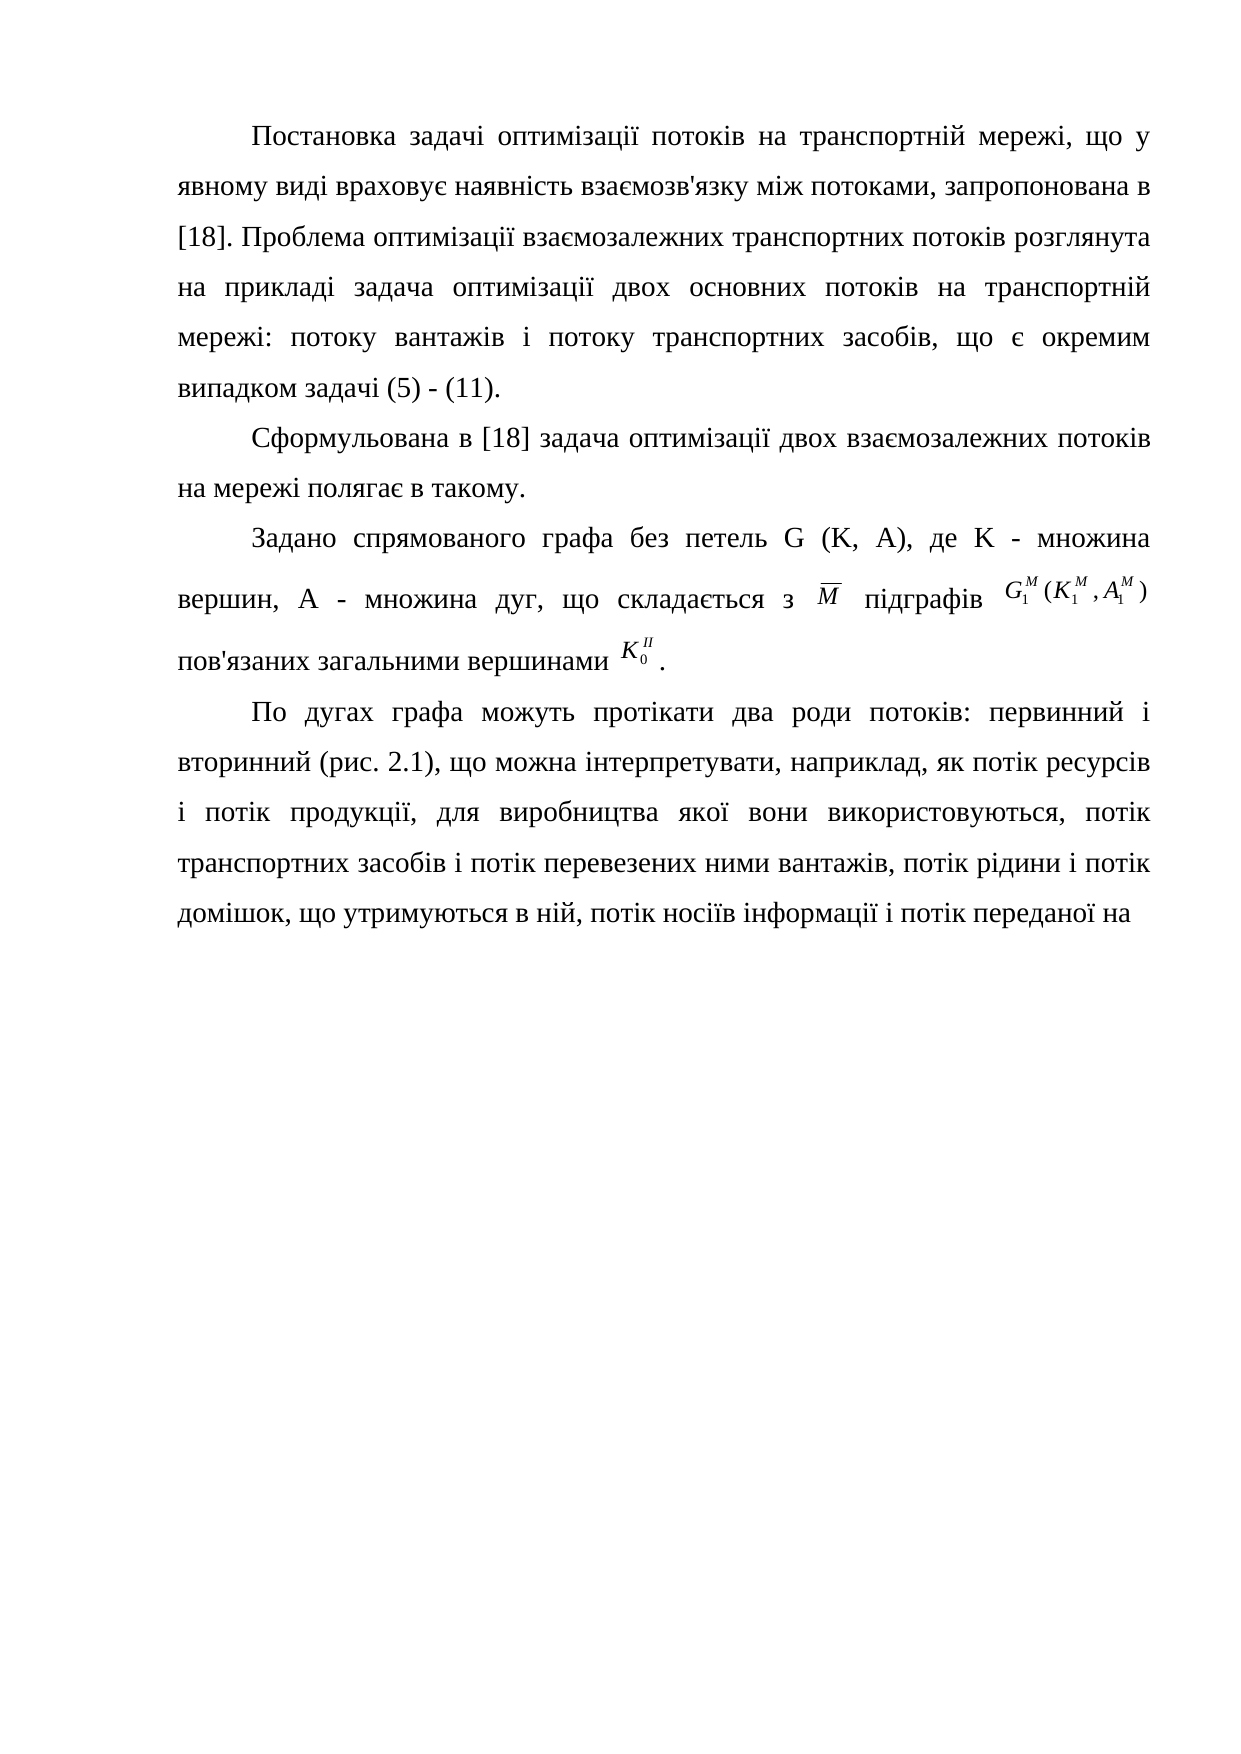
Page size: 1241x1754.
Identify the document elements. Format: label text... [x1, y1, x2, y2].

text Постановка задачі оптимізації потоків на транспортній мережі, що у явному виді враховує наявність взаємозв'язку між потоками, запропонована в [18]. Проблема оптимізації взаємозалежних транспортних потоків розглянута на прикладі задача оптимізації двох основних потоків на транспортній мережі: потоку вантажів і потоку транспортних засобів, що є окремим випадком задачі (5) - (11). [177, 118, 1152, 403]
text По дугах графа можуть протікати два роди потоків: первинний і вторинний (рис. 2.1), що можна інтерпретувати, наприклад, як потік ресурсів і потік продукції, для виробництва якої вони використовуються, потік транспортних засобів і потік перевезених ними вантажів, потік рідини і потік домішок, що утримуються в ній, потік носіїв інформації і потік переданої на [177, 694, 1152, 928]
text Сформульована в [18] задача оптимізації двох взаємозалежних потоків на мережі полягає в такому. [177, 420, 1152, 504]
text Задано спрямованого графа без петель G (K, А), де K - множина вершин, А - множина дуг, що складається з підграфів пов'язаних загальними вершинами . [177, 521, 1152, 677]
